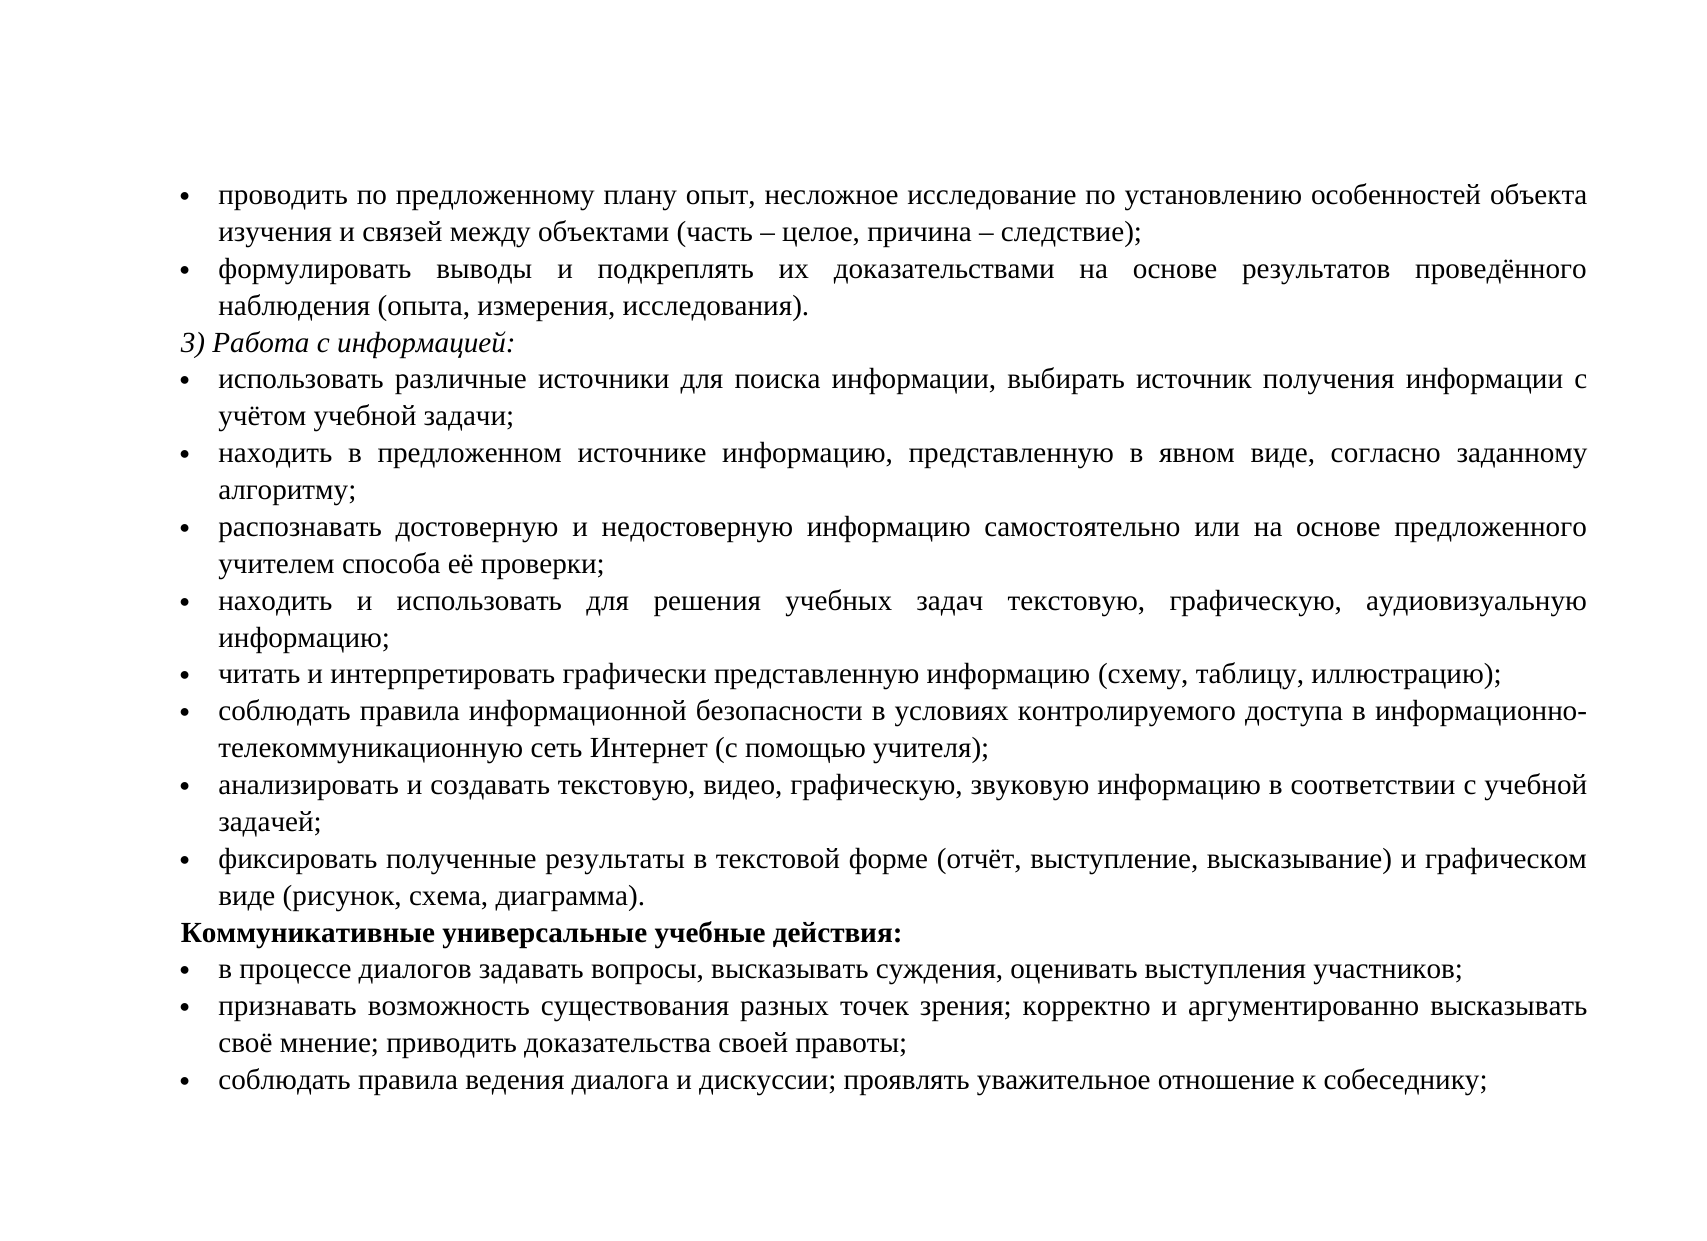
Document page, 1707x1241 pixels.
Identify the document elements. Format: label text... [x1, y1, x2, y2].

list фиксировать полученные результаты в текстовой форме (отчёт, выступление, высказывание) и графическом виде (рисунок, схема, диаграмма). [181, 841, 1588, 911]
list распознавать достоверную и недостоверную информацию самостоятельно или на основе предложенного учителем способа её проверки; [181, 509, 1588, 579]
list читать и интерпретировать графически представленную информацию (схему, таблицу, иллюстрацию); [181, 657, 1588, 690]
list анализировать и создавать текстовую, видео, графическую, звуковую информацию в соответствии с учебной задачей; [181, 767, 1588, 838]
list формулировать выводы и подкреплять их доказательствами на основе результатов проведённого наблюдения (опыта, измерения, исследования). [181, 251, 1588, 321]
list признавать возможность существования разных точек зрения; корректно и аргументированно высказывать своё мнение; приводить доказательства своей правоты; [181, 988, 1588, 1059]
list соблюдать правила информационной безопасности в условиях контролируемого доступа в информационно-телекоммуникационную сеть Интернет (с помощью учителя); [181, 693, 1588, 764]
list находить в предложенном источнике информацию, представленную в явном виде, согласно заданному алгоритму; [181, 435, 1588, 506]
list в процессе диалогов задавать вопросы, высказывать суждения, оценивать выступления участников; [181, 952, 1588, 985]
list соблюдать правила ведения диалога и дискуссии; проявлять уважительное отношение к собеседнику; [181, 1062, 1588, 1096]
list использовать различные источники для поиска информации, выбирать источник получения информации с учётом учебной задачи; [181, 362, 1588, 432]
text 3) Работа с информацией: [118, 325, 1588, 358]
text Коммуникативные универсальные учебные действия: [118, 915, 1588, 948]
list находить и использовать для решения учебных задач текстовую, графическую, аудиовизуальную информацию; [181, 583, 1588, 653]
list проводить по предложенному плану опыт, несложное исследование по установлению особенностей объекта изучения и связей между объектами (часть – целое, причина – следствие); [181, 177, 1588, 248]
